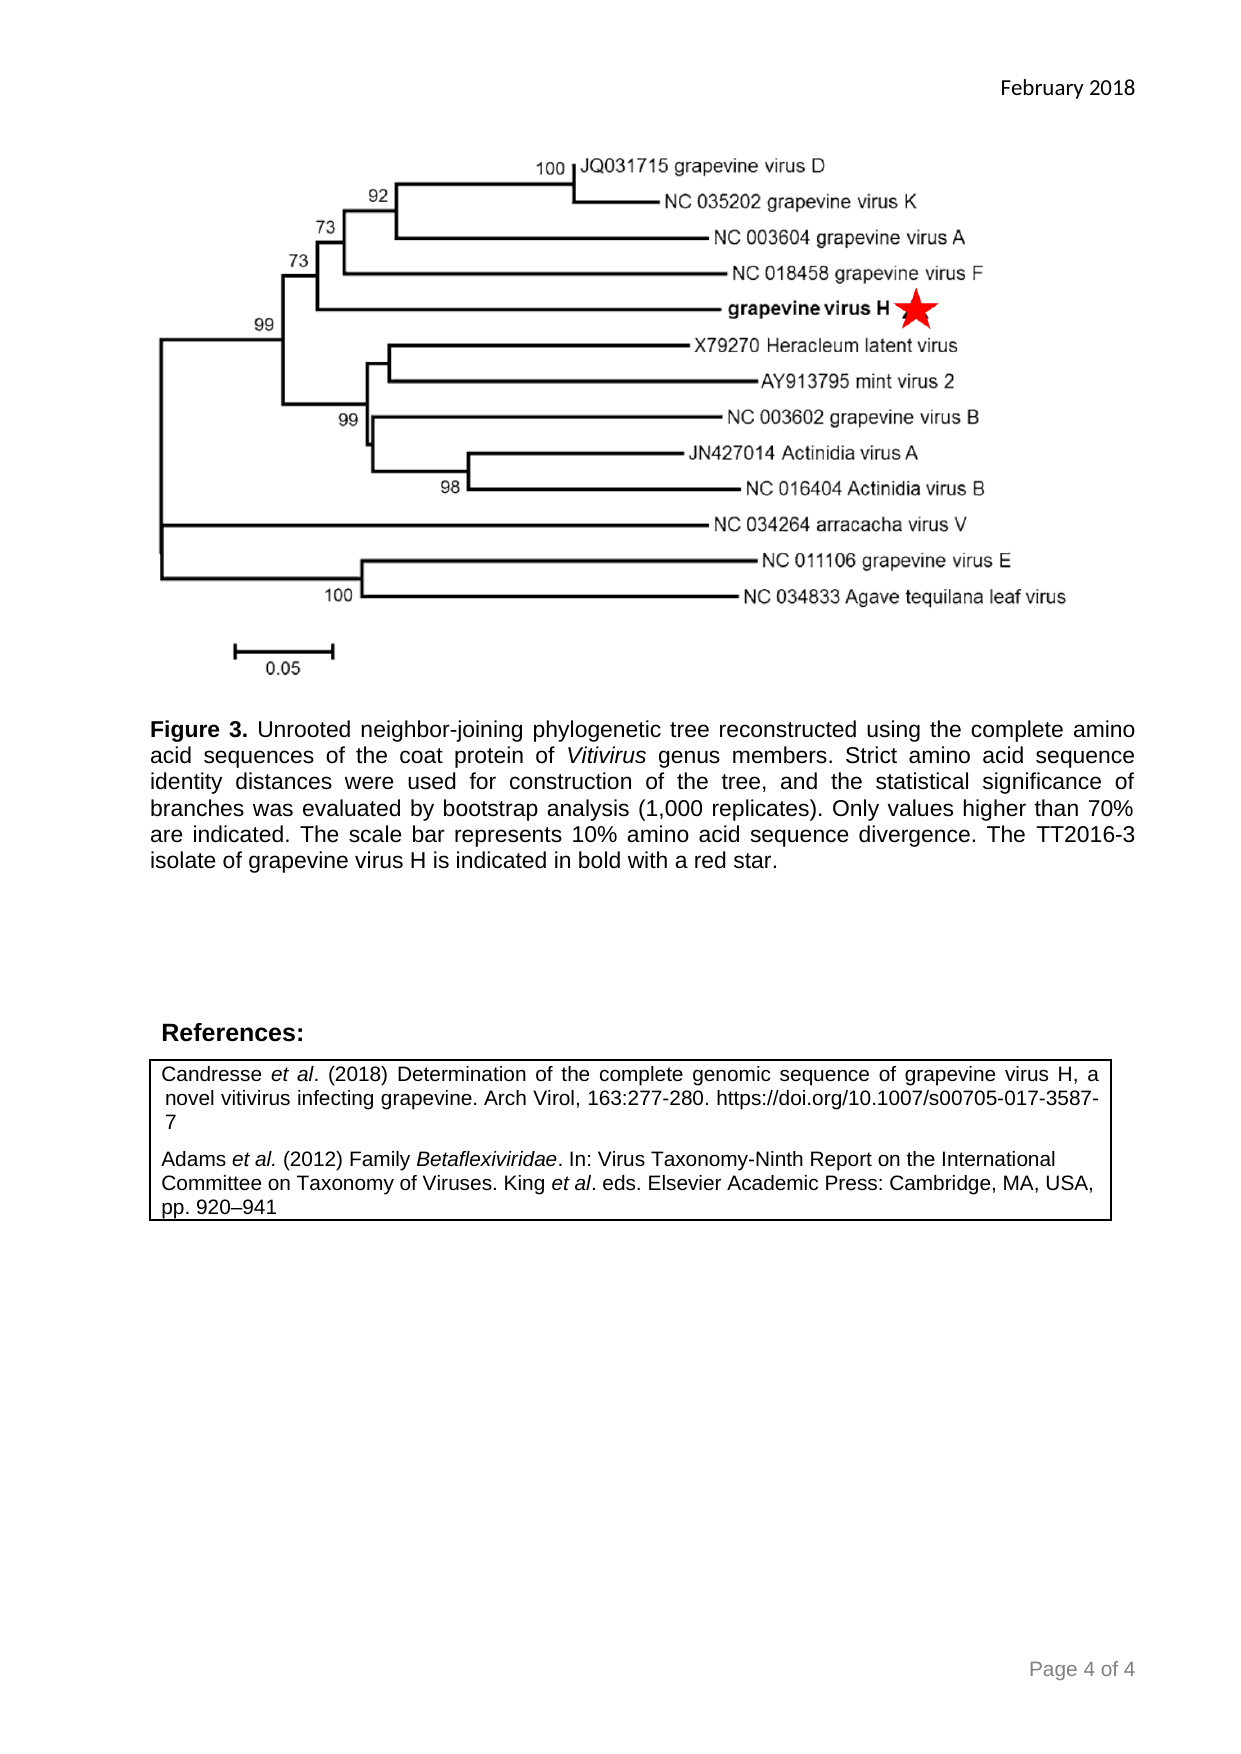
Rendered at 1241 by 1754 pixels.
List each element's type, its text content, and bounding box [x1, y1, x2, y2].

text Figure 3. Unrooted neighbor-joining phylogenetic tree reconstructed using the complete amino acid sequences of the coat protein of Vitivirus genus members. Strict amino acid sequence identity distances were used for construction of the tree, and the statistical significance of branches was evaluated by bootstrap analysis (1,000 replicates). Only values higher than 70% are indicated. The scale bar represents 10% amino acid sequence divergence. The TT2016-3 isolate of grapevine virus H is indicated in bold with a red star. [150, 716, 1135, 874]
table_cell Candresse et al. (2018) Determination of the complete genomic sequence of grapevine virus H, a novel vitivirus infecting grapevine. Arch Virol, 163:277-280. https://doi.org/10.1007/s00705-017-3587-7 Adams et al. (2012) Family Betaflexiviridae. In: Virus Taxonomy-Ninth Report on the International Committee on Taxonomy of Viruses. King et al. eds. Elsevier Academic Press: Cambridge, MA, USA, pp. 920–941 [151, 1061, 1110, 1218]
table_header References: [150, 1018, 1111, 1059]
